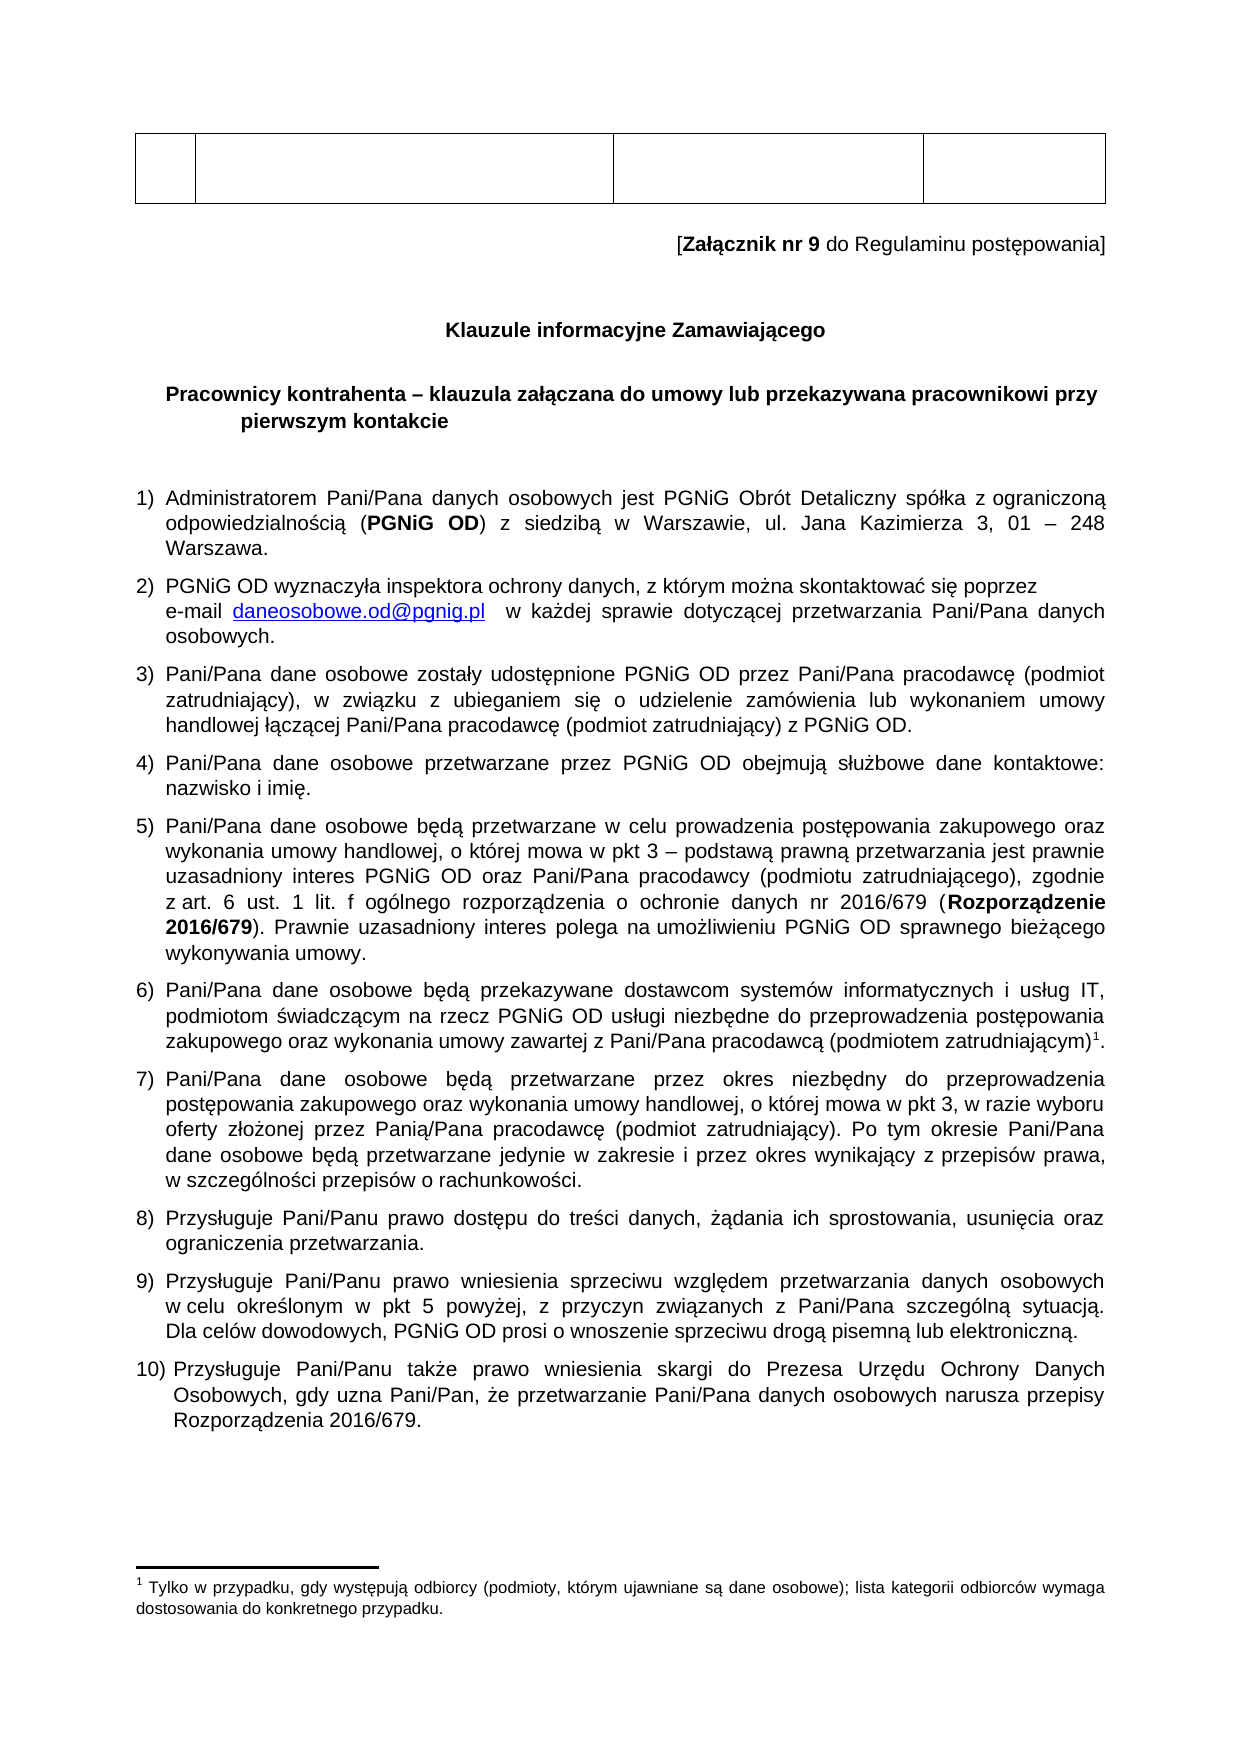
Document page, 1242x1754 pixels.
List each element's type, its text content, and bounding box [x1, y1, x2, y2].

list Przysługuje Pani/Panu także prawo wniesienia skargi do Prezesa Urzędu Ochrony Danych Osobowych, gdy uzna Pani/Pan, że przetwarzanie Pani/Pana danych osobowych narusza przepisy Rozporządzenia 2016/679. [136, 1357, 1106, 1432]
list Pani/Pana dane osobowe będą przetwarzane przez okres niezbędny do przeprowadzenia postępowania zakupowego oraz wykonania umowy handlowej, o której mowa w pkt 3, w razie wyboru oferty złożonej przez Panią/Pana pracodawcę (podmiot zatrudniający). Po tym okresie Pani/Pana dane osobowe będą przetwarzane jedynie w zakresie i przez okres wynikający z przepisów prawa, w szczególności przepisów o rachunkowości. [136, 1067, 1106, 1192]
table_cell [614, 134, 923, 203]
list Pani/Pana dane osobowe przetwarzane przez PGNiG OD obejmują służbowe dane kontaktowe: nazwisko i imię. [136, 751, 1106, 800]
table_cell [924, 134, 1105, 203]
list Przysługuje Pani/Panu prawo wniesienia sprzeciwu względem przetwarzania danych osobowych w celu określonym w pkt 5 powyżej, z przyczyn związanych z Pani/Pana szczególną sytuacją. Dla celów dowodowych, PGNiG OD prosi o wnoszenie sprzeciwu drogą pisemną lub elektroniczną. [136, 1269, 1106, 1343]
list Pani/Pana dane osobowe będą przekazywane dostawcom systemów informatycznych i usług IT, podmiotom świadczącym na rzecz PGNiG OD usługi niezbędne do przeprowadzenia postępowania zakupowego oraz wykonania umowy zawartej z Pani/Pana pracodawcą (podmiotem zatrudniającym). [136, 978, 1106, 1053]
list Pani/Pana dane osobowe zostały udostępnione PGNiG OD przez Pani/Pana pracodawcę (podmiot zatrudniający), w związku z ubieganiem się o udzielenie zamówienia lub wykonaniem umowy handlowej łączącej Pani/Pana pracodawcę (podmiot zatrudniający) z PGNiG OD. [136, 662, 1106, 737]
text Klauzule informacyjne Zamawiającego [165, 318, 1106, 342]
table_cell [196, 134, 613, 203]
list Pani/Pana dane osobowe będą przetwarzane w celu prowadzenia postępowania zakupowego oraz wykonania umowy handlowej, o której mowa w pkt 3 – podstawą prawną przetwarzania jest prawnie uzasadniony interes PGNiG OD oraz Pani/Pana pracodawcy (podmiotu zatrudniającego), zgodnie z art. 6 ust. 1 lit. f ogólnego rozporządzenia o ochronie danych nr 2016/679 (Rozporządzenie 2016/679). Prawnie uzasadniony interes polega na umożliwieniu PGNiG OD sprawnego bieżącego wykonywania umowy. [136, 814, 1106, 964]
text Pracownicy kontrahenta – klauzula załączana do umowy lub przekazywana pracownikowi przy pierwszym kontakcie [165, 381, 1106, 433]
list Przysługuje Pani/Panu prawo dostępu do treści danych, żądania ich sprostowania, usunięcia oraz ograniczenia przetwarzania. [136, 1206, 1106, 1255]
list PGNiG OD wyznaczyła inspektora ochrony danych, z którym można skontaktować się poprzez e-mail w każdej sprawie dotyczącej przetwarzania Pani/Pana danych osobowych. [136, 574, 1106, 648]
table_cell [136, 134, 195, 203]
list Administratorem Pani/Pana danych osobowych jest PGNiG Obrót Detaliczny spółka z ograniczoną odpowiedzialnością (PGNiG OD) z siedzibą w Warszawie, ul. Jana Kazimierza 3, 01 – 248 Warszawa. [136, 485, 1106, 560]
text [Załącznik nr 9 do Regulaminu postępowania] [136, 232, 1106, 256]
